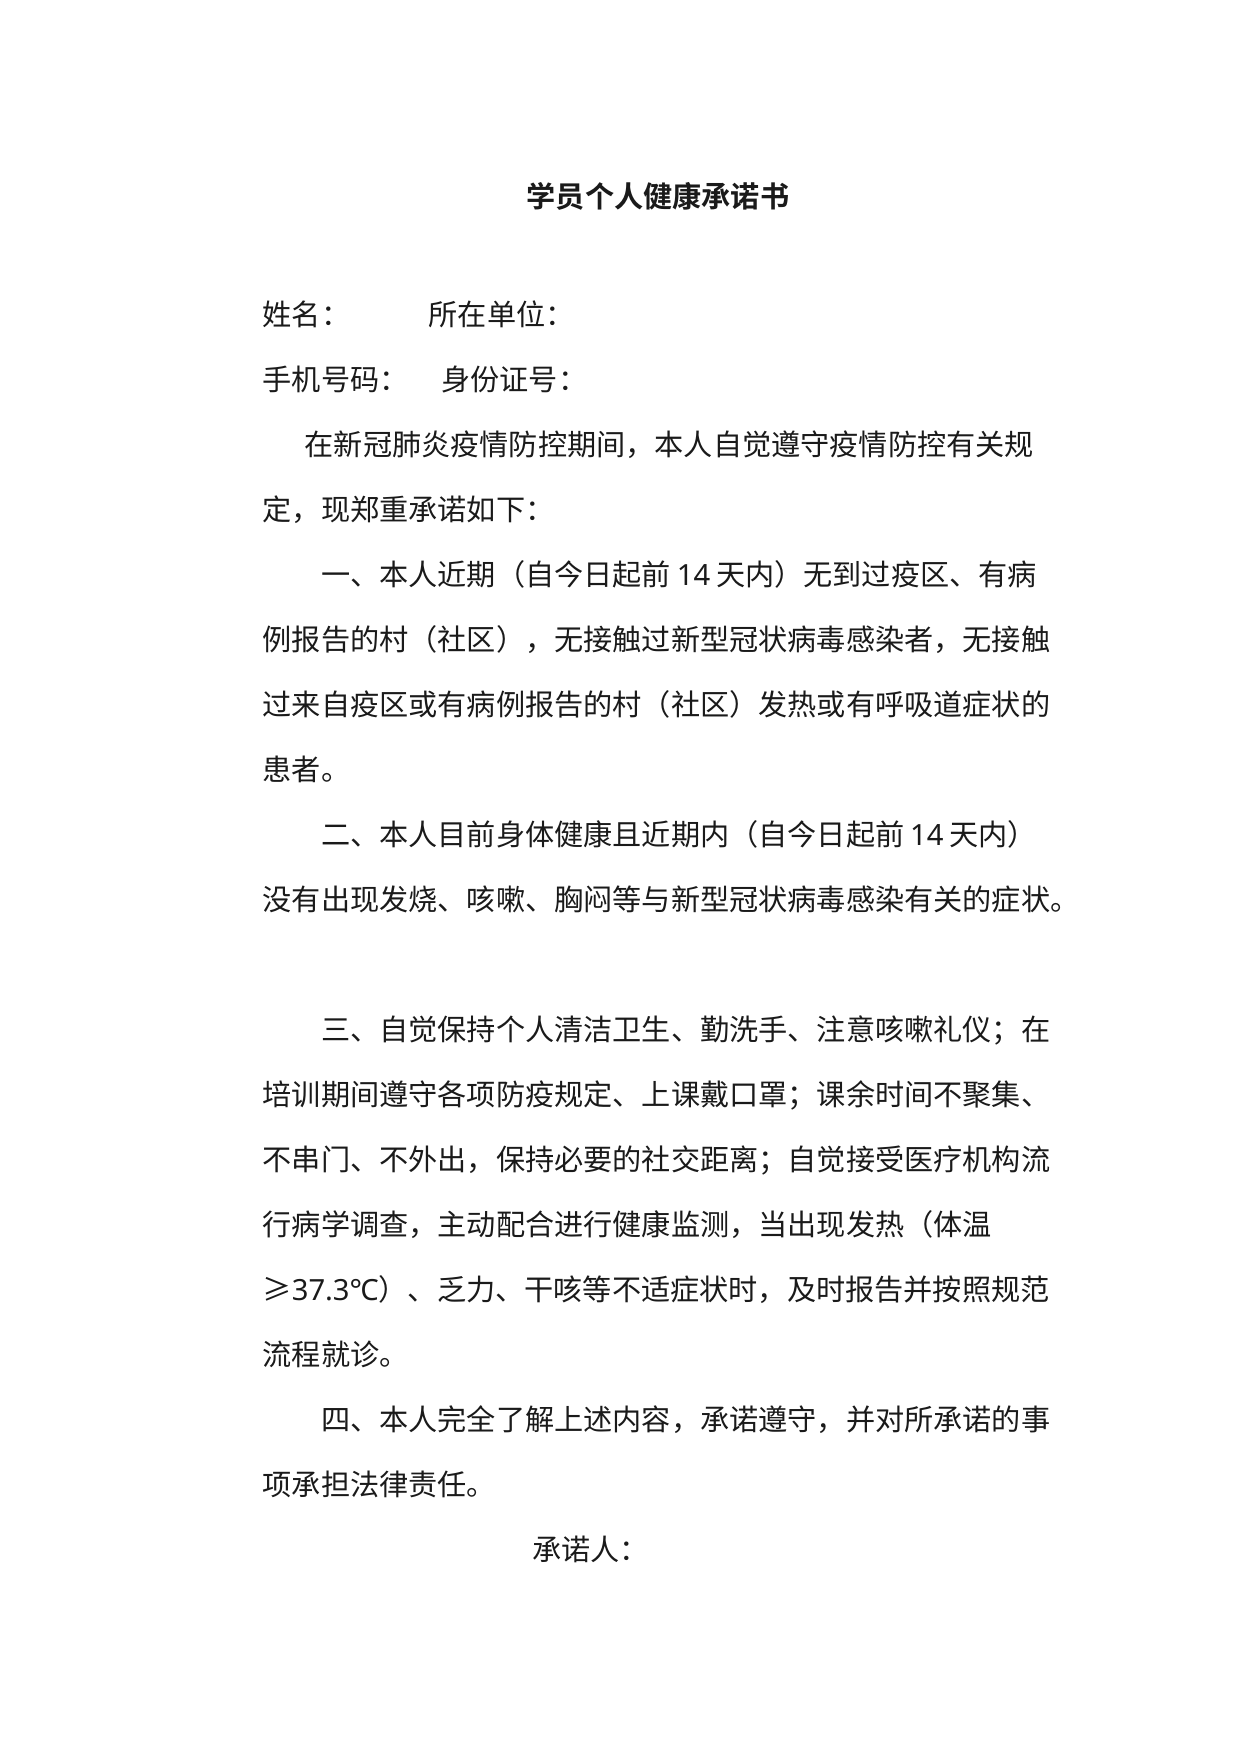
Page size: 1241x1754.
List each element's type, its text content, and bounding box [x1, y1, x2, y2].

list 手机号码： 身份证号： [262, 346, 1053, 411]
list 在新冠肺炎疫情防控期间，本人自觉遵守疫情防控有关规定，现郑重承诺如下： [262, 411, 1053, 541]
list 姓名： 所在单位： [262, 281, 1053, 346]
list 四、本人完全了解上述内容，承诺遵守，并对所承诺的事项承担法律责任。 [262, 1386, 1053, 1516]
title 学员个人健康承诺书 [262, 162, 1053, 227]
list 一、本人近期（自今日起前14天内）无到过疫区、有病例报告的村（社区），无接触过新型冠状病毒感染者，无接触过来自疫区或有病例报告的村（社区）发热或有呼吸道症状的患者。 [262, 541, 1053, 801]
list 三、自觉保持个人清洁卫生、勤洗手、注意咳嗽礼仪；在培训期间遵守各项防疫规定、上课戴口罩；课余时间不聚集、不串门、不外出，保持必要的社交距离；自觉接受医疗机构流行病学调查，主动配合进行健康监测，当出现发热（体温≥37.3℃）、乏力、干咳等不适症状时，及时报告并按照规范流程就诊。 [262, 996, 1053, 1386]
list 二、本人目前身体健康且近期内（自今日起前14天内）没有出现发烧、咳嗽、胸闷等与新型冠状病毒感染有关的症状。 [262, 801, 1053, 996]
list 承诺人： [262, 1516, 1053, 1581]
